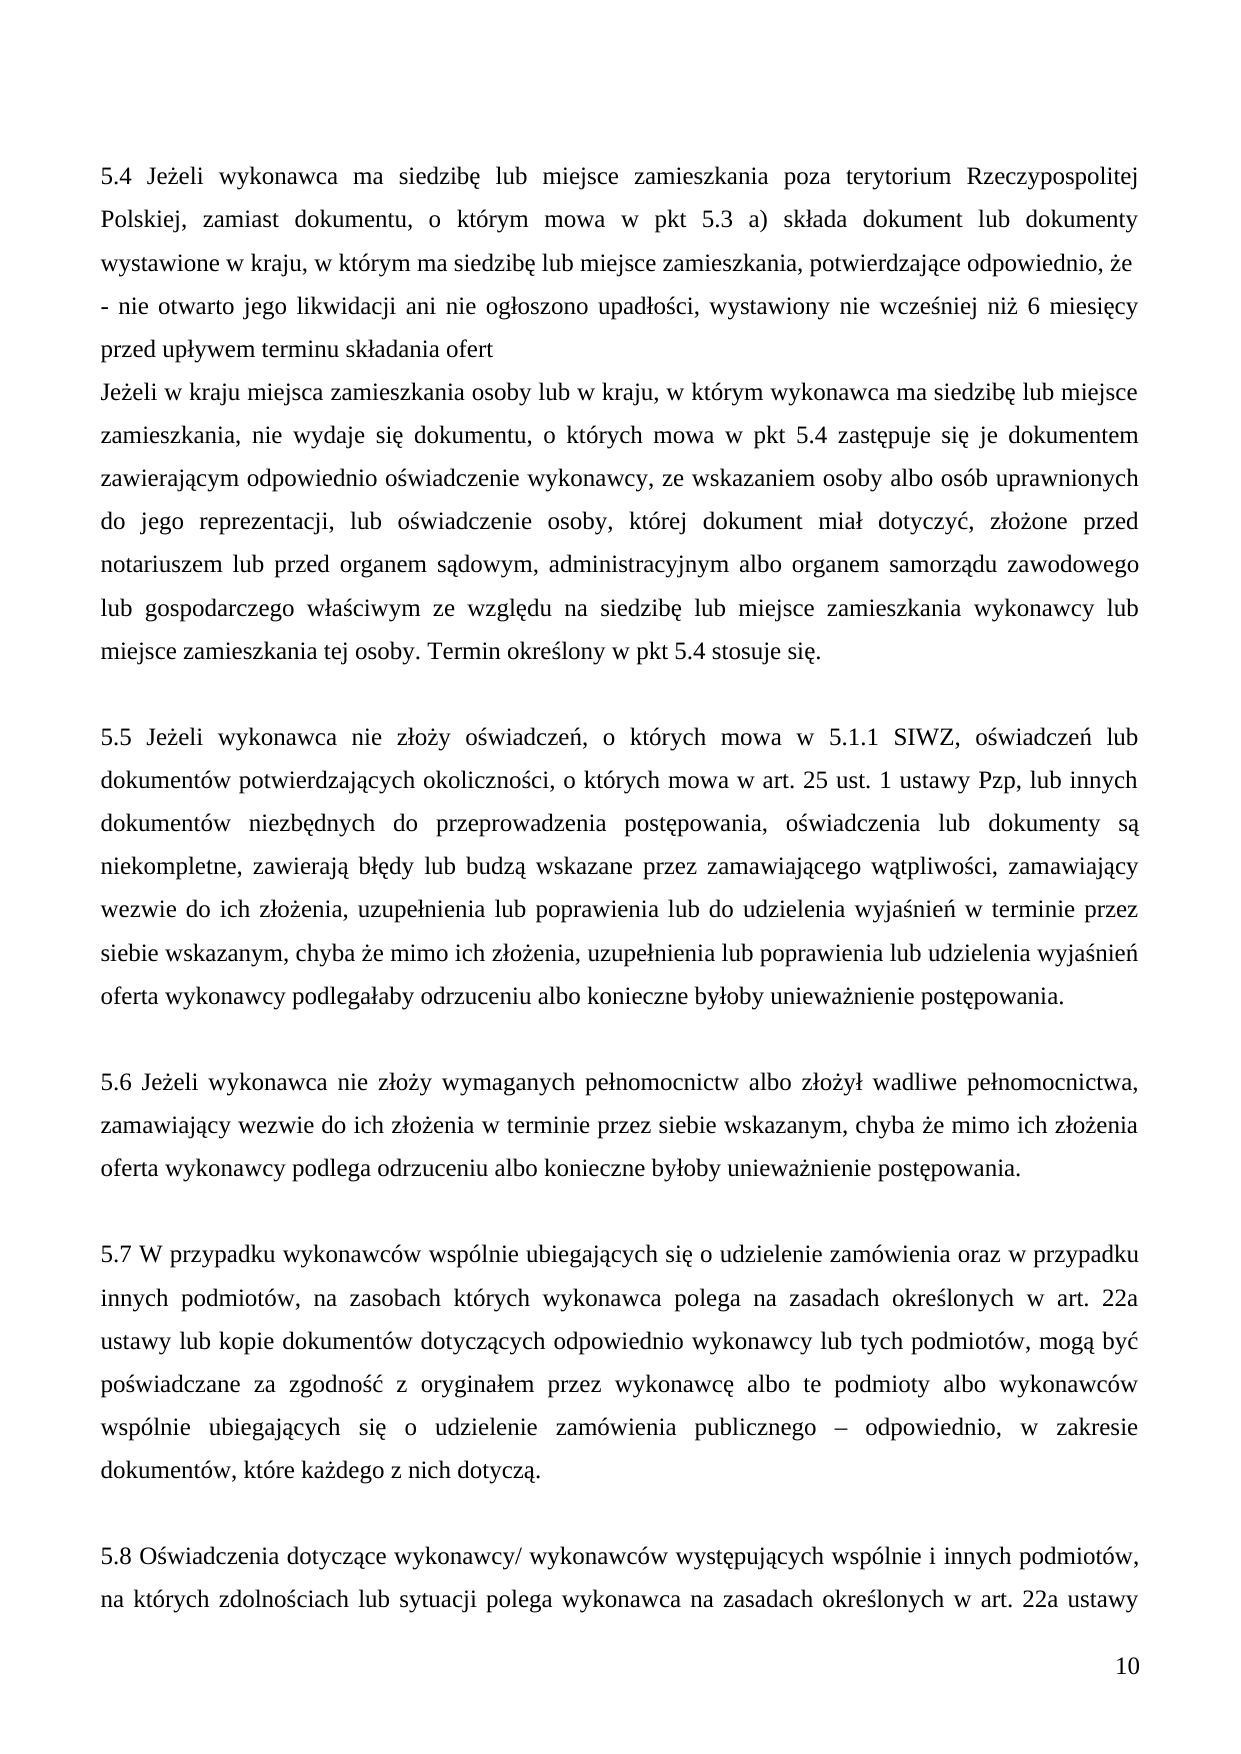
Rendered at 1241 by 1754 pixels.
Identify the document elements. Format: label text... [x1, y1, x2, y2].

text 5.4 Jeżeli wykonawca ma siedzibę lub miejsce zamieszkania poza terytorium Rzeczypospolitej Polskiej, zamiast dokumentu, o którym mowa w pkt 5.3 a) składa dokument lub dokumenty wystawione w kraju, w którym ma siedzibę lub miejsce zamieszkania, potwierdzające odpowiednio, że [100, 161, 1140, 276]
text 5.6 Jeżeli wykonawca nie złoży wymaganych pełnomocnictw albo złożył wadliwe pełnomocnictwa, zamawiający wezwie do ich złożenia w terminie przez siebie wskazanym, chyba że mimo ich złożenia oferta wykonawcy podlega odrzuceniu albo konieczne byłoby unieważnienie postępowania. [100, 1067, 1140, 1182]
text - nie otwarto jego likwidacji ani nie ogłoszono upadłości, wystawiony nie wcześniej niż 6 miesięcy przed upływem terminu składania ofert [100, 291, 1140, 363]
text 5.5 Jeżeli wykonawca nie złoży oświadczeń, o których mowa w 5.1.1 SIWZ, oświadczeń lub dokumentów potwierdzających okoliczności, o których mowa w art. 25 ust. 1 ustawy Pzp, lub innych dokumentów niezbędnych do przeprowadzenia postępowania, oświadczenia lub dokumenty są niekompletne, zawierają błędy lub budzą wskazane przez zamawiającego wątpliwości, zamawiający wezwie do ich złożenia, uzupełnienia lub poprawienia lub do udzielenia wyjaśnień w terminie przez siebie wskazanym, chyba że mimo ich złożenia, uzupełnienia lub poprawienia lub udzielenia wyjaśnień oferta wykonawcy podlegałaby odrzuceniu albo konieczne byłoby unieważnienie postępowania. [100, 722, 1140, 1009]
text Jeżeli w kraju miejsca zamieszkania osoby lub w kraju, w którym wykonawca ma siedzibę lub miejsce zamieszkania, nie wydaje się dokumentu, o których mowa w pkt 5.4 zastępuje się je dokumentem zawierającym odpowiednio oświadczenie wykonawcy, ze wskazaniem osoby albo osób uprawnionych do jego reprezentacji, lub oświadczenie osoby, której dokument miał dotyczyć, złożone przed notariuszem lub przed organem sądowym, administracyjnym albo organem samorządu zawodowego lub gospodarczego właściwym ze względu na siedzibę lub miejsce zamieszkania wykonawcy lub miejsce zamieszkania tej osoby. Termin określony w pkt 5.4 stosuje się. [100, 377, 1140, 664]
text 5.7 W przypadku wykonawców wspólnie ubiegających się o udzielenie zamówienia oraz w przypadku innych podmiotów, na zasobach których wykonawca polega na zasadach określonych w art. 22a ustawy lub kopie dokumentów dotyczących odpowiednio wykonawcy lub tych podmiotów, mogą być poświadczane za zgodność z oryginałem przez wykonawcę albo te podmioty albo wykonawców wspólnie ubiegających się o udzielenie zamówienia publicznego – odpowiednio, w zakresie dokumentów, które każdego z nich dotyczą. [100, 1239, 1140, 1484]
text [100, 1541, 1140, 1613]
